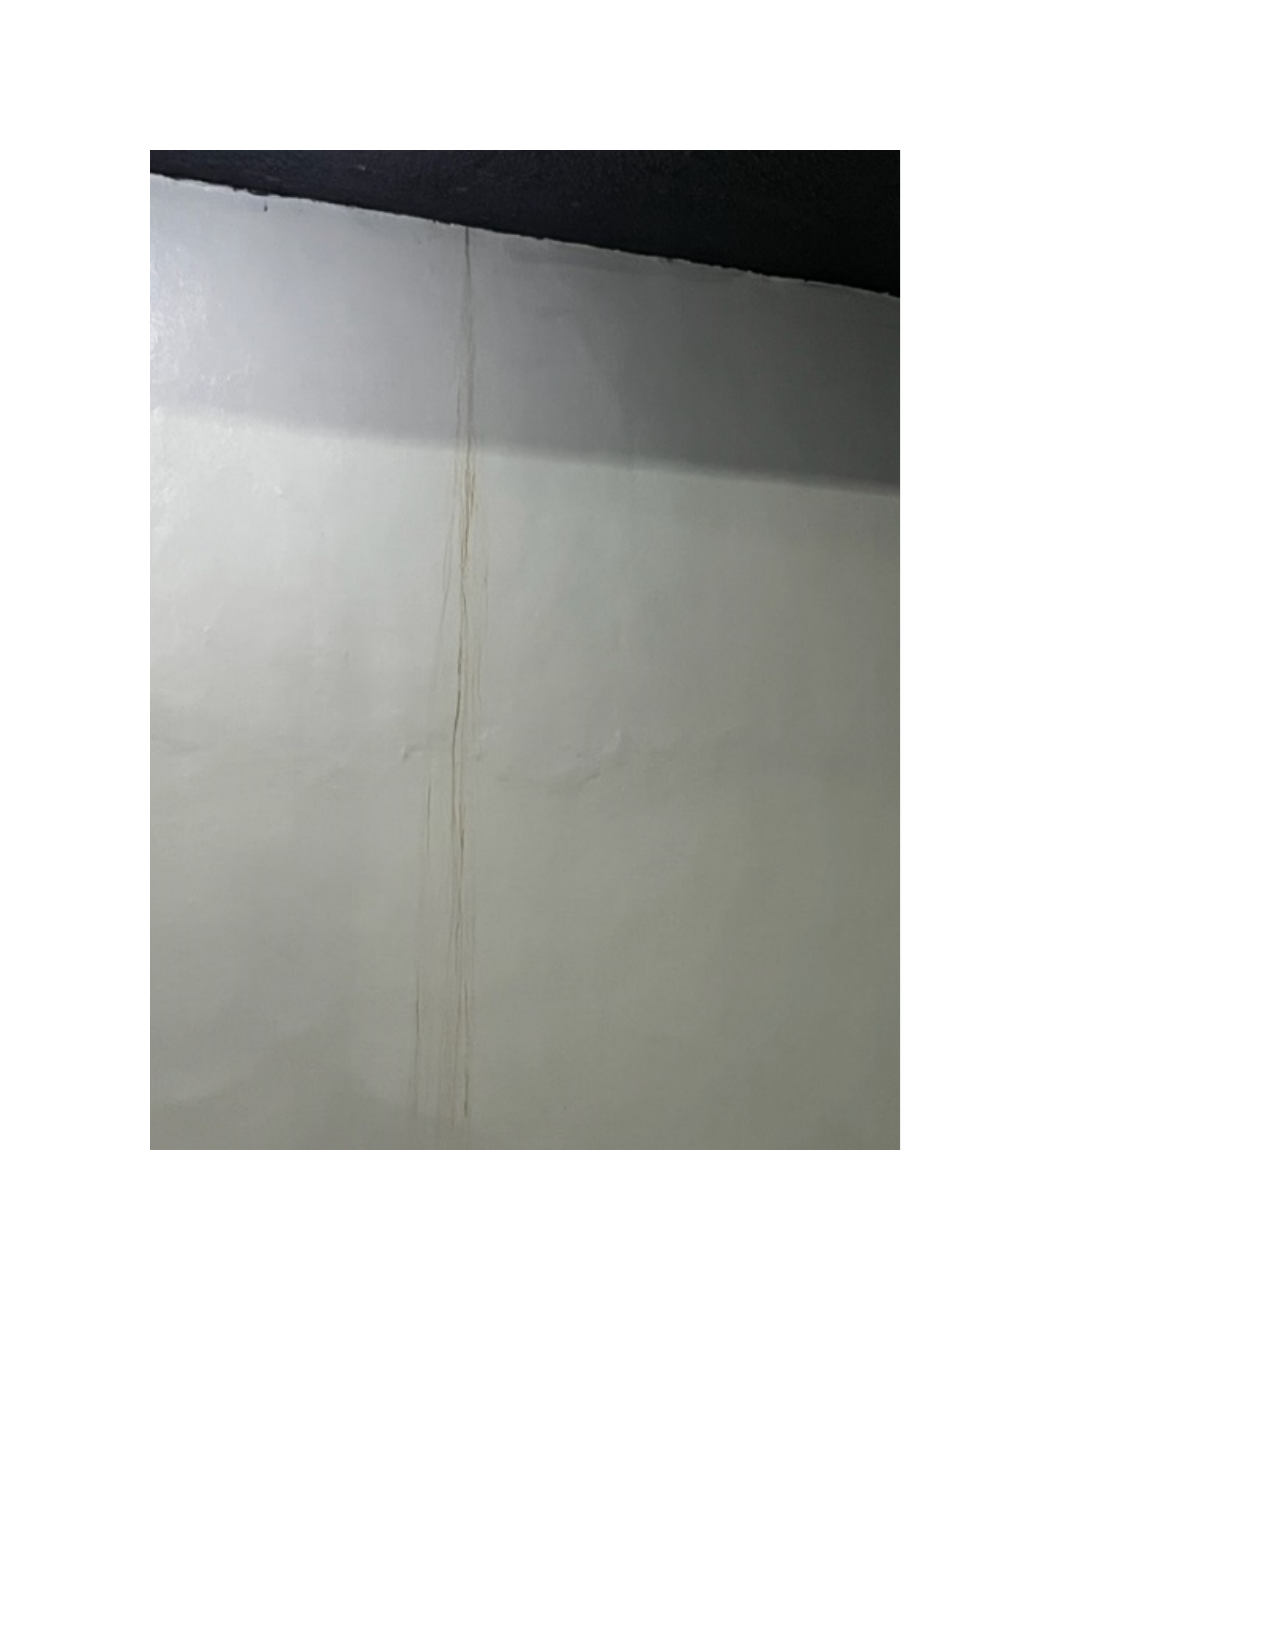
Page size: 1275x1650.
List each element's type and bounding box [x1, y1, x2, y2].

picture [150, 150, 901, 1150]
